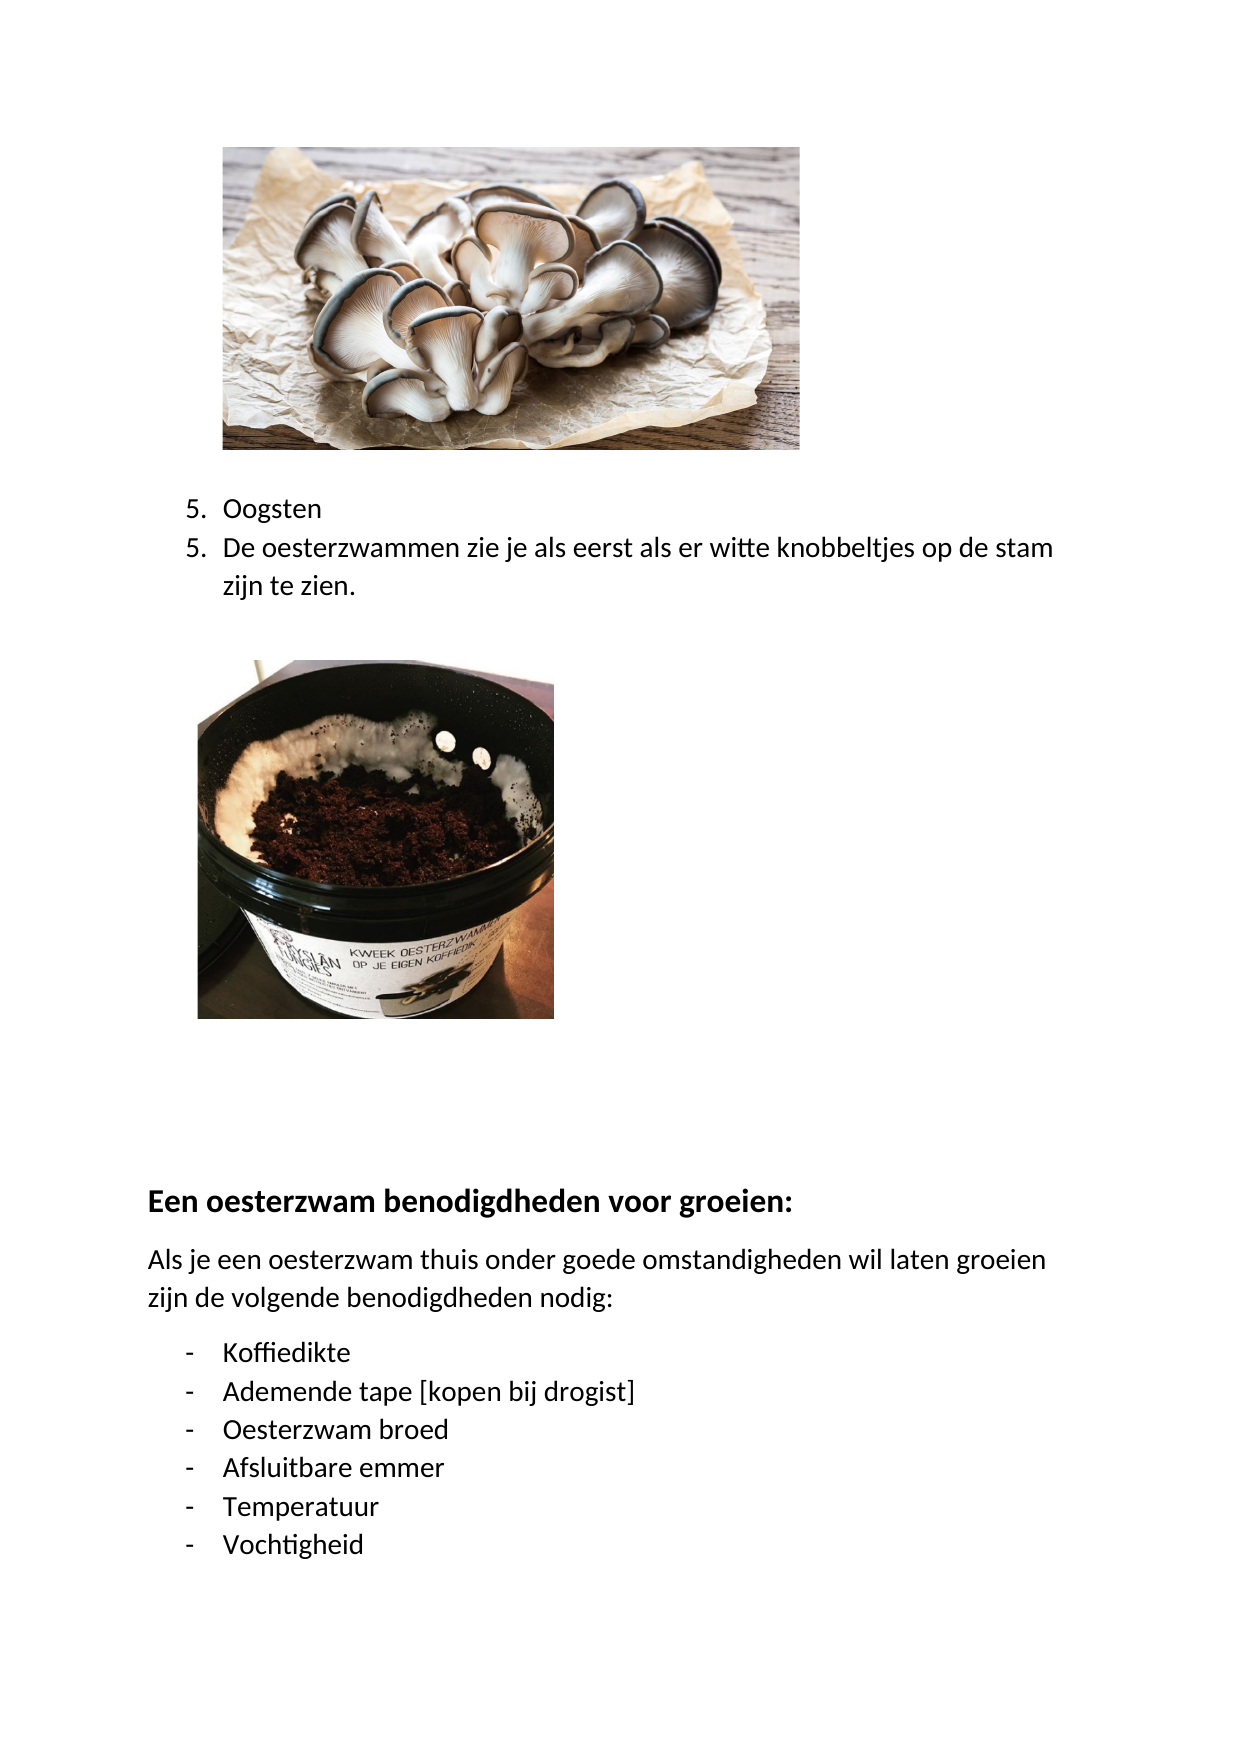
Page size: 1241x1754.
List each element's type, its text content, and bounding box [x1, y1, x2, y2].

text Als je een oesterzwam thuis onder goede omstandigheden wil laten groeien zijn de volgende benodigdheden nodig: [148, 1241, 1093, 1315]
text Een oesterzwam benodigdheden voor groeien: [148, 1180, 1093, 1221]
list Afsluitbare emmer [185, 1449, 1093, 1485]
list De oesterzwammen zie je als eerst als er witte knobbeltjes op de stam zijn te zien. [185, 529, 1093, 603]
list Oesterzwam broed [185, 1411, 1093, 1447]
list Oogsten [185, 490, 1093, 526]
picture [197, 660, 554, 1019]
list Ademende tape [kopen bij drogist] [185, 1373, 1093, 1408]
list Vochtigheid [185, 1526, 1093, 1562]
list Koffiedikte [185, 1334, 1093, 1370]
picture [222, 147, 800, 450]
list Temperatuur [185, 1488, 1093, 1524]
